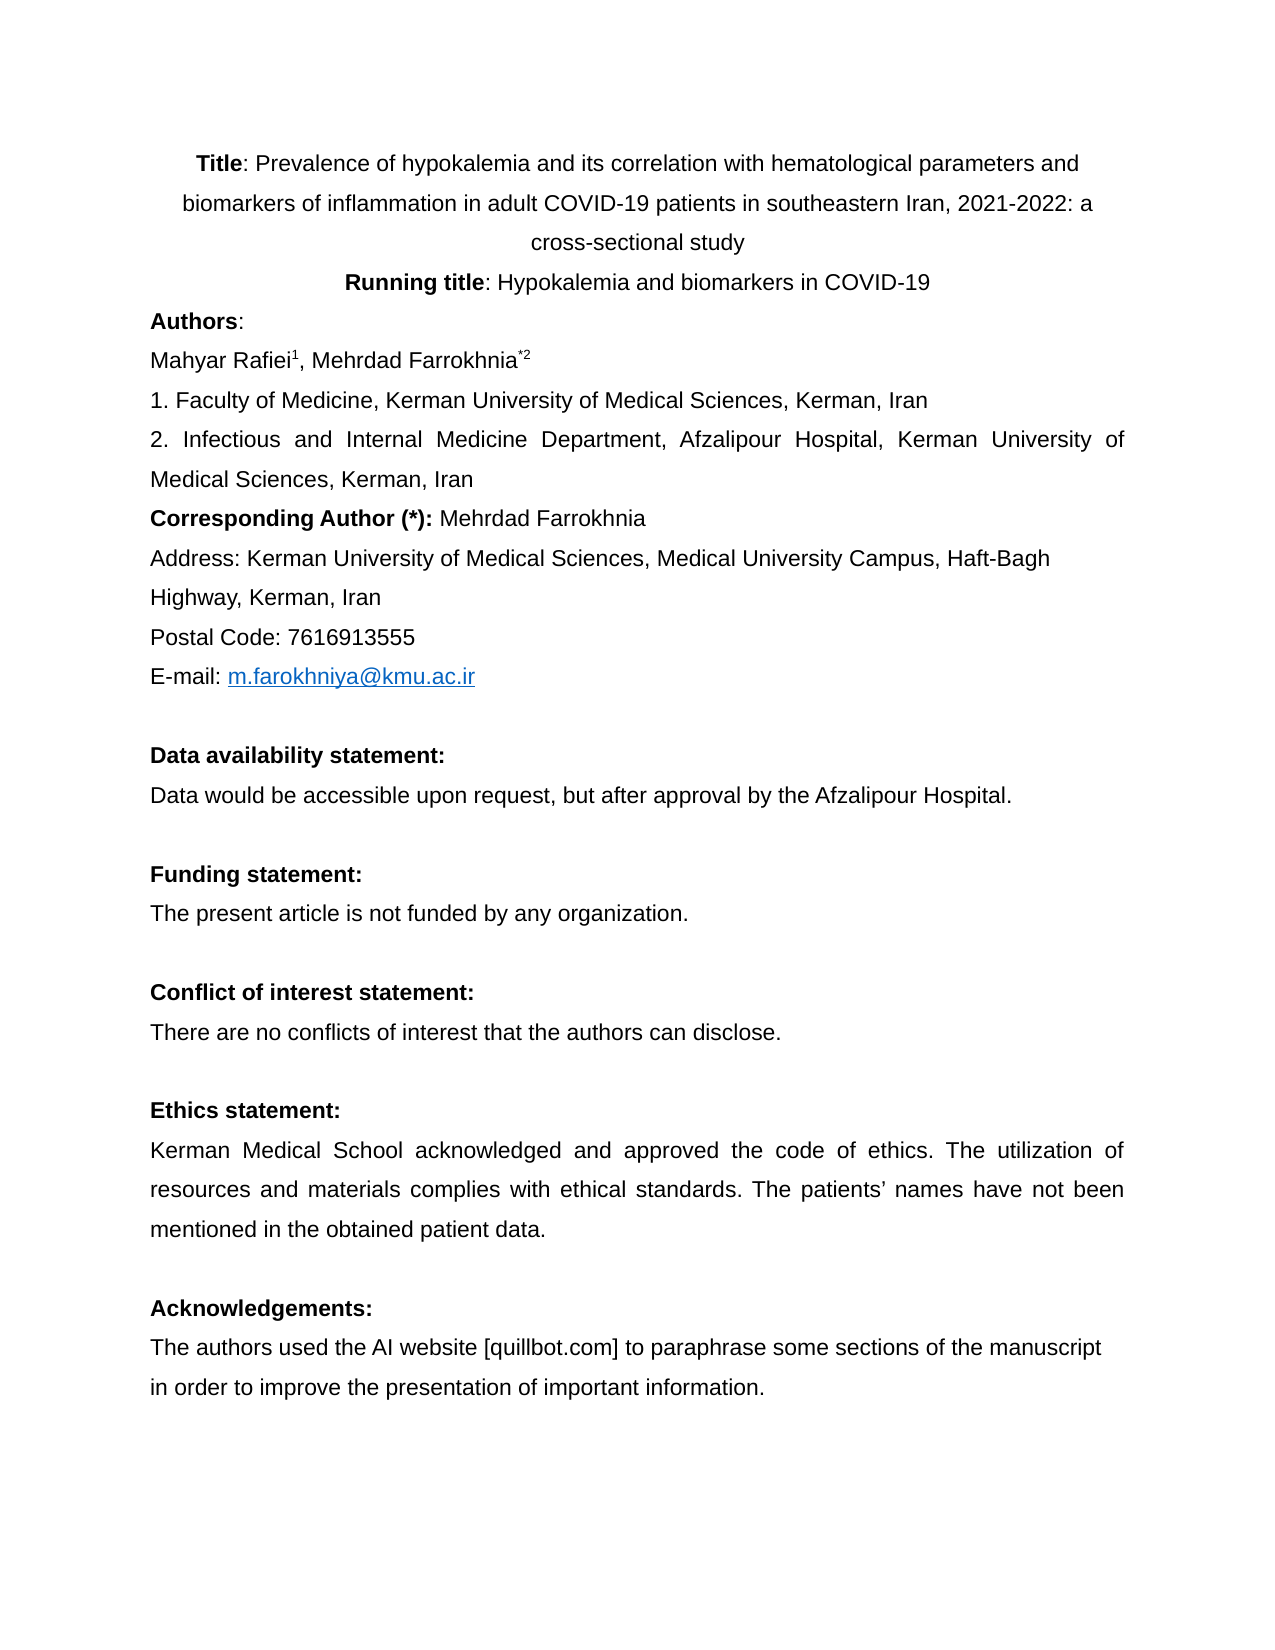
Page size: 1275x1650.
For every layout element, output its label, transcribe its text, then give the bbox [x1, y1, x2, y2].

text Kerman Medical School acknowledged and approved the code of ethics. The utilization of resources and materials complies with ethical standards. The patients’ names have not been mentioned in the obtained patient data. [150, 1137, 1125, 1242]
text Corresponding Author (*): Mehrdad Farrokhnia [150, 505, 1125, 532]
text Mahyar Rafiei1, Mehrdad Farrokhnia*2 [150, 347, 1125, 374]
text The authors used the AI website [quillbot.com] to paraphrase some sections of the manuscript in order to improve the presentation of important information. [150, 1334, 1125, 1400]
text Acknowledgements: [150, 1295, 1125, 1321]
text Funding statement: [150, 861, 1125, 887]
text The present article is not funded by any organization. [150, 900, 1125, 926]
text 1. Faculty of Medicine, Kerman University of Medical Sciences, Kerman, Iran [150, 387, 1125, 413]
text Authors: [150, 308, 1125, 334]
text Data would be accessible upon request, but after approval by the Afzalipour Hospital. [150, 782, 1125, 808]
text E-mail: m.farokhniya@kmu.ac.ir [150, 663, 1125, 689]
text Address: Kerman University of Medical Sciences, Medical University Campus, Haft-Bagh Highway, Kerman, Iran [150, 545, 1125, 611]
text Title: Prevalence of hypokalemia and its correlation with hematological parameters and biomarkers of inflammation in adult COVID-19 patients in southeastern Iran, 2021-2022: a cross-sectional study [150, 150, 1125, 255]
text Data availability statement: [150, 742, 1125, 768]
text 2. Infectious and Internal Medicine Department, Afzalipour Hospital, Kerman University of Medical Sciences, Kerman, Iran [150, 426, 1125, 492]
text Conflict of interest statement: [150, 979, 1125, 1005]
text Ethics statement: [150, 1097, 1125, 1124]
text There are no conflicts of interest that the authors can disclose. [150, 1018, 1125, 1045]
text Running title: Hypokalemia and biomarkers in COVID-19 [150, 268, 1125, 295]
text Postal Code: 7616913555 [150, 624, 1125, 650]
